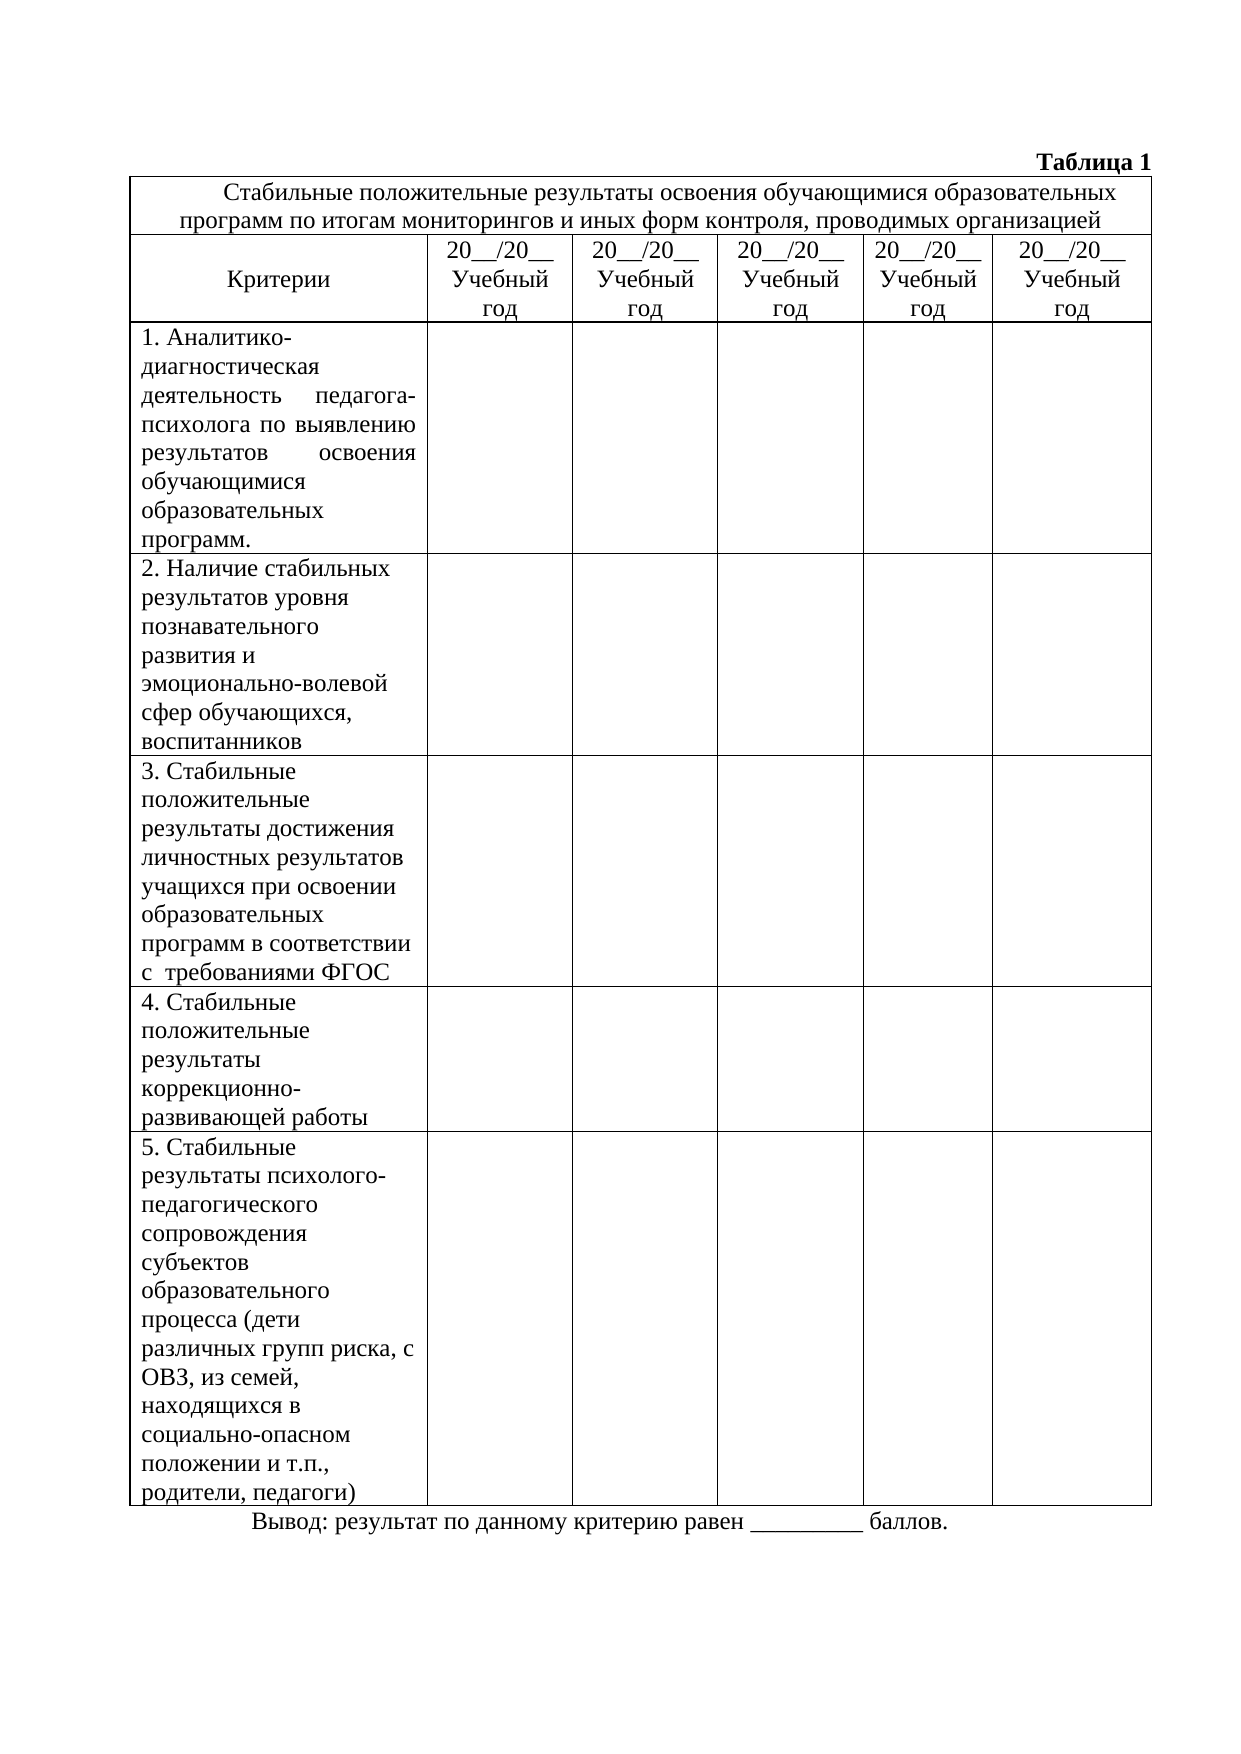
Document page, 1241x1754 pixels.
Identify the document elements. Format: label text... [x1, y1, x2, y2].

text Таблица 1 [177, 147, 1152, 176]
table_cell 20__/20__ Учебный год [993, 235, 1151, 321]
table_cell [718, 554, 863, 755]
table_cell 5. Стабильные результаты психолого-педагогического сопровождения субъектов образовательного процесса (дети различных групп риска, с ОВЗ, из семей, находящихся в социально-опасном положении и т.п., родители, педагоги) [131, 1132, 427, 1505]
table_cell [993, 756, 1151, 986]
text Вывод: результат по данному критерию равен _________ баллов. [177, 1506, 1152, 1535]
table_cell 20__/20__ Учебный год [428, 235, 572, 321]
table_cell Критерии [131, 235, 427, 321]
table_header Стабильные положительные результаты освоения обучающимися образовательных программ по итогам мониторингов и иных форм контроля, проводимых организацией [131, 177, 1151, 234]
table_cell [718, 1132, 863, 1505]
table_cell 20__/20__ Учебный год [718, 235, 863, 321]
table_cell 2. Наличие стабильных результатов уровня познавательного развития и эмоционально-волевой сфер обучающихся, воспитанников [131, 554, 427, 755]
table_cell 1. Аналитико-диагностическая деятельность педагога-психолога по выявлению результатов освоения обучающимися образовательных программ. [131, 323, 427, 552]
table_cell [864, 323, 992, 552]
table_cell [718, 756, 863, 986]
table_cell [864, 987, 992, 1131]
table_cell [428, 554, 572, 755]
table_cell [573, 987, 717, 1131]
table_cell [993, 554, 1151, 755]
table_cell [718, 323, 863, 552]
table_cell [573, 756, 717, 986]
table_cell [718, 987, 863, 1131]
table_cell [428, 1132, 572, 1505]
table_cell 3. Стабильные положительные результаты достижения личностных результатов учащихся при освоении образовательных программ в соответствии с требованиями ФГОС [131, 756, 427, 986]
table_cell [573, 554, 717, 755]
table_cell [864, 554, 992, 755]
table_cell 4. Стабильные положительные результаты коррекционно-развивающей работы [131, 987, 427, 1131]
table_cell [993, 987, 1151, 1131]
table_cell [573, 323, 717, 552]
table_cell [428, 987, 572, 1131]
table_cell [864, 756, 992, 986]
table_cell [993, 323, 1151, 552]
table_cell [864, 1132, 992, 1505]
table_cell [573, 1132, 717, 1505]
table_cell [428, 323, 572, 552]
table_cell 20__/20__ Учебный год [573, 235, 717, 321]
table_cell [428, 756, 572, 986]
table_cell [993, 1132, 1151, 1505]
table_cell 20__/20__ Учебный год [864, 235, 992, 321]
